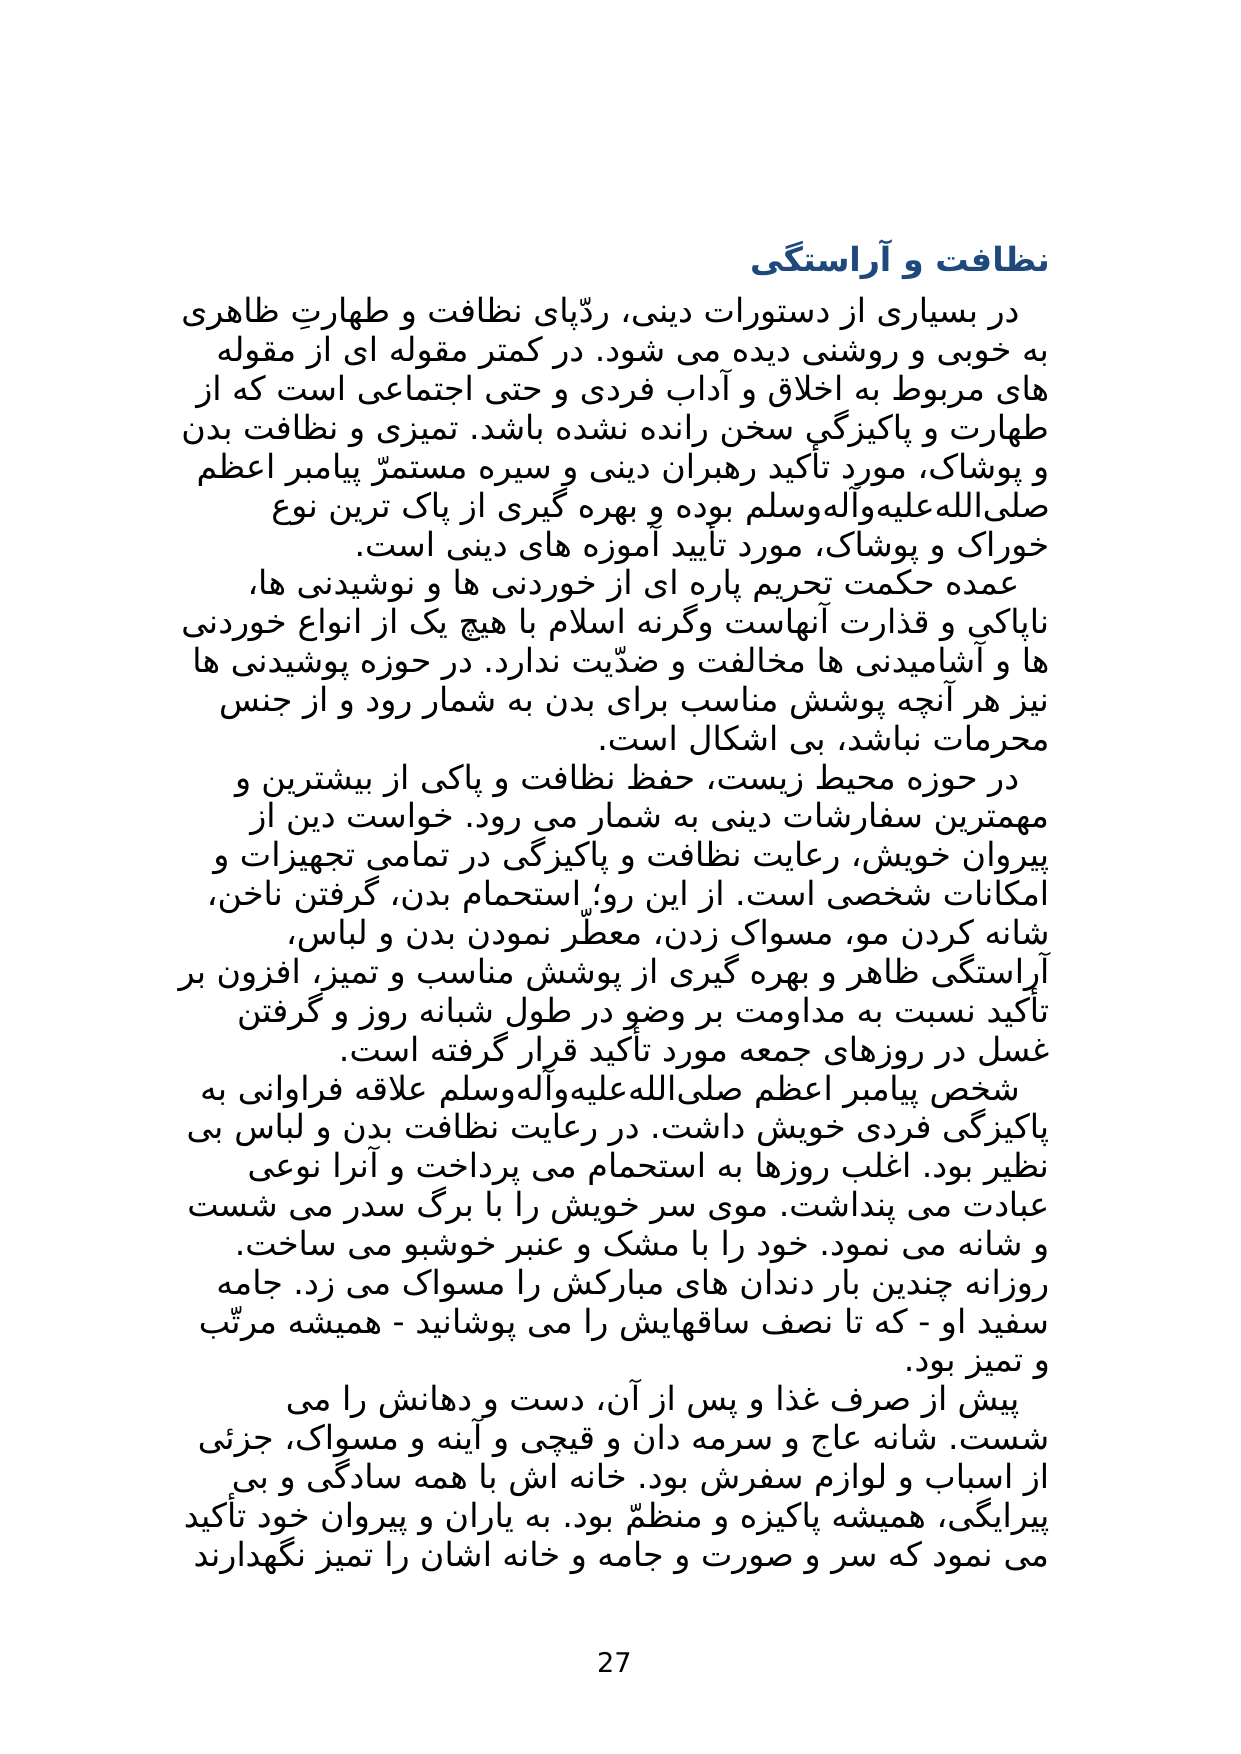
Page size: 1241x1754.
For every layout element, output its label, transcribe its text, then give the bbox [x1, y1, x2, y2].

text در حوزه محیط زیست، حفظ نظافت و پاکى از بیشترین و مهمترین سفارشات دینى به شمار مى رود. خواست دین از پیروان خویش، رعایت نظافت و پاکیزگى در تمامى تجهیزات و امکانات شخصى است. از این رو؛ استحمام بدن، گرفتن ناخن، شانه کردن مو، مسواک زدن، معطّر نمودن بدن و لباس، آراستگى ظاهر و بهره گیرى از پوشش مناسب و تمیز، افزون بر تأکید نسبت به مداومت بر وضو در طول شبانه روز و گرفتن غسل در روزهاى جمعه مورد تأکید قرار گرفته است. [178, 758, 1050, 1069]
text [178, 1380, 1050, 1574]
subtitle نظافت و آراستگى [178, 241, 1050, 279]
text شخص پیامبر اعظم صلى‌الله‌عليه‌وآله‌وسلم علاقه فراوانى به پاکیزگى فردى خویش داشت. در رعایت نظافت بدن و لباس بى نظیر بود. اغلب روزها به استحمام مى پرداخت و آنرا نوعى عبادت مى پنداشت. موى سر خویش را با برگ سدر می شست و شانه می نمود. خود را با مشک و عنبر خوشبو می ساخت. روزانه چندین بار دندان هاى مبارکش را مسواک می زد. جامه سفید او - که تا نصف ساقهایش را می پوشانید - همیشه مرتّب و تمیز بود. [178, 1069, 1050, 1380]
text عمده حکمت تحریم پاره اى از خوردنى ها و نوشیدنى ها، ناپاکى و قذارت آنهاست وگرنه اسلام با هیچ یک از انواع خوردنى ها و آشامیدنى ها مخالفت و ضدّیت ندارد. در حوزه پوشیدنى ها نیز هر آنچه پوشش مناسب براى بدن به شمار رود و از جنس محرمات نباشد، بى اشکال است. [178, 564, 1050, 758]
text در بسیارى از دستورات دینى، ردّپاى نظافت و طهارتِ ظاهرى به خوبى و روشنى دیده مى شود. در کمتر مقوله اى از مقوله هاى مربوط به اخلاق و آداب فردى و حتى اجتماعى است که از طهارت و پاکیزگى سخن رانده نشده باشد. تمیزى و نظافت بدن و پوشاک، مورد تأکید رهبران دینى و سیره مستمرّ پیامبر اعظم صلى‌الله‌عليه‌وآله‌وسلم بوده و بهره گیرى از پاک ترین نوع خوراک و پوشاک، مورد تأیید آموزه هاى دینى است. [178, 292, 1050, 564]
